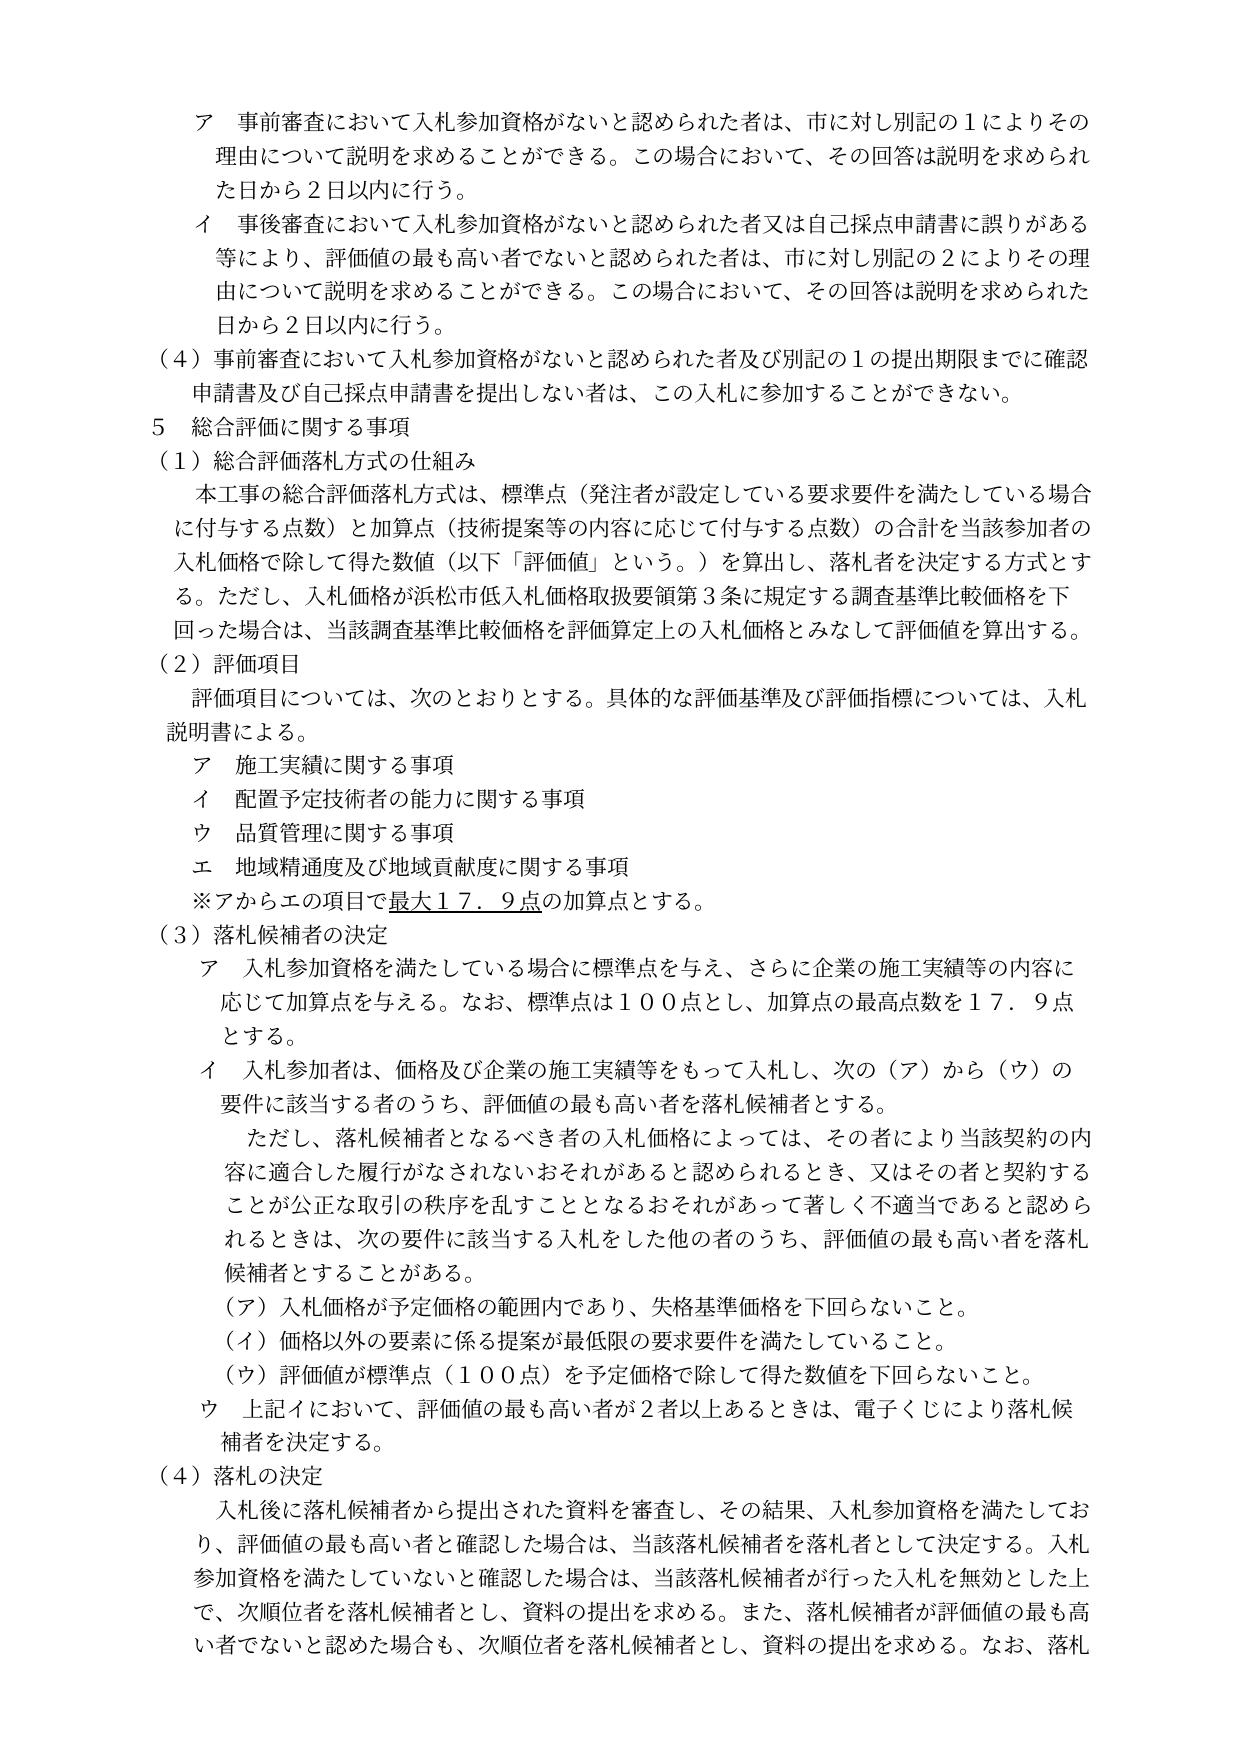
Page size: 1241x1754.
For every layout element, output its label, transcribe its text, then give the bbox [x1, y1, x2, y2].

text （１）総合評価落札方式の仕組み [148, 443, 1092, 477]
text （イ）価格以外の要素に係る提案が最低限の要求要件を満たしていること。 [148, 1323, 1092, 1357]
text ア 施工実績に関する事項 [148, 747, 1092, 781]
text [194, 1492, 1092, 1661]
text 評価項目については、次のとおりとする。具体的な評価基準及び評価指標については、入札説明書による。 [148, 680, 1092, 747]
text 本工事の総合評価落札方式は、標準点（発注者が設定している要求要件を満たしている場合に付与する点数）と加算点（技術提案等の内容に応じて付与する点数）の合計を当該参加者の入札価格で除して得た数値（以下「評価値」という。）を算出し、落札者を決定する方式とする。ただし、入札価格が浜松市低入札価格取扱要領第３条に規定する調査基準比較価格を下回った場合は、当該調査基準比較価格を評価算定上の入札価格とみなして評価値を算出する。 [173, 477, 1092, 646]
text （４）事前審査において入札参加資格がないと認められた者及び別記の１の提出期限までに確認申請書及び自己採点申請書を提出しない者は、この入札に参加することができない。 [148, 341, 1092, 409]
text ウ 品質管理に関する事項 [148, 815, 1092, 849]
text （ア）入札価格が予定価格の範囲内であり、失格基準価格を下回らないこと。 [148, 1289, 1092, 1323]
text ウ 上記イにおいて、評価値の最も高い者が２者以上あるときは、電子くじにより落札候補者を決定する。 [199, 1391, 1092, 1458]
text イ 入札参加者は、価格及び企業の施工実績等をもって入札し、次の（ア）から（ウ）の要件に該当する者のうち、評価値の最も高い者を落札候補者とする。 [198, 1052, 1092, 1120]
text イ 事後審査において入札参加資格がないと認められた者又は自己採点申請書に誤りがある等により、評価値の最も高い者でないと認められた者は、市に対し別記の２によりその理由について説明を求めることができる。この場合において、その回答は説明を求められた日から２日以内に行う。 [194, 206, 1092, 341]
text ア 入札参加資格を満たしている場合に標準点を与え、さらに企業の施工実績等の内容に応じて加算点を与える。なお、標準点は１００点とし、加算点の最高点数を１７．９点とする。 [199, 951, 1092, 1052]
text （３）落札候補者の決定 [148, 917, 1092, 951]
text イ 配置予定技術者の能力に関する事項 [148, 781, 1092, 815]
text （４）落札の決定 [148, 1458, 1092, 1492]
text エ 地域精通度及び地域貢献度に関する事項 [148, 849, 1092, 883]
text ５ 総合評価に関する事項 [148, 409, 1092, 443]
text （ウ）評価値が標準点（１００点）を予定価格で除して得た数値を下回らないこと。 [148, 1357, 1092, 1391]
text ただし、落札候補者となるべき者の入札価格によっては、その者により当該契約の内容に適合した履行がなされないおそれがあると認められるとき、又はその者と契約することが公正な取引の秩序を乱すこととなるおそれがあって著しく不適当であると認められるときは、次の要件に該当する入札をした他の者のうち、評価値の最も高い者を落札候補者とすることがある。 [224, 1120, 1092, 1289]
text （２）評価項目 [148, 646, 1092, 680]
text ア 事前審査において入札参加資格がないと認められた者は、市に対し別記の１によりその理由について説明を求めることができる。この場合において、その回答は説明を求められた日から２日以内に行う。 [194, 104, 1092, 206]
text ※アからエの項目で最大１７．９点の加算点とする。 [148, 883, 1092, 917]
